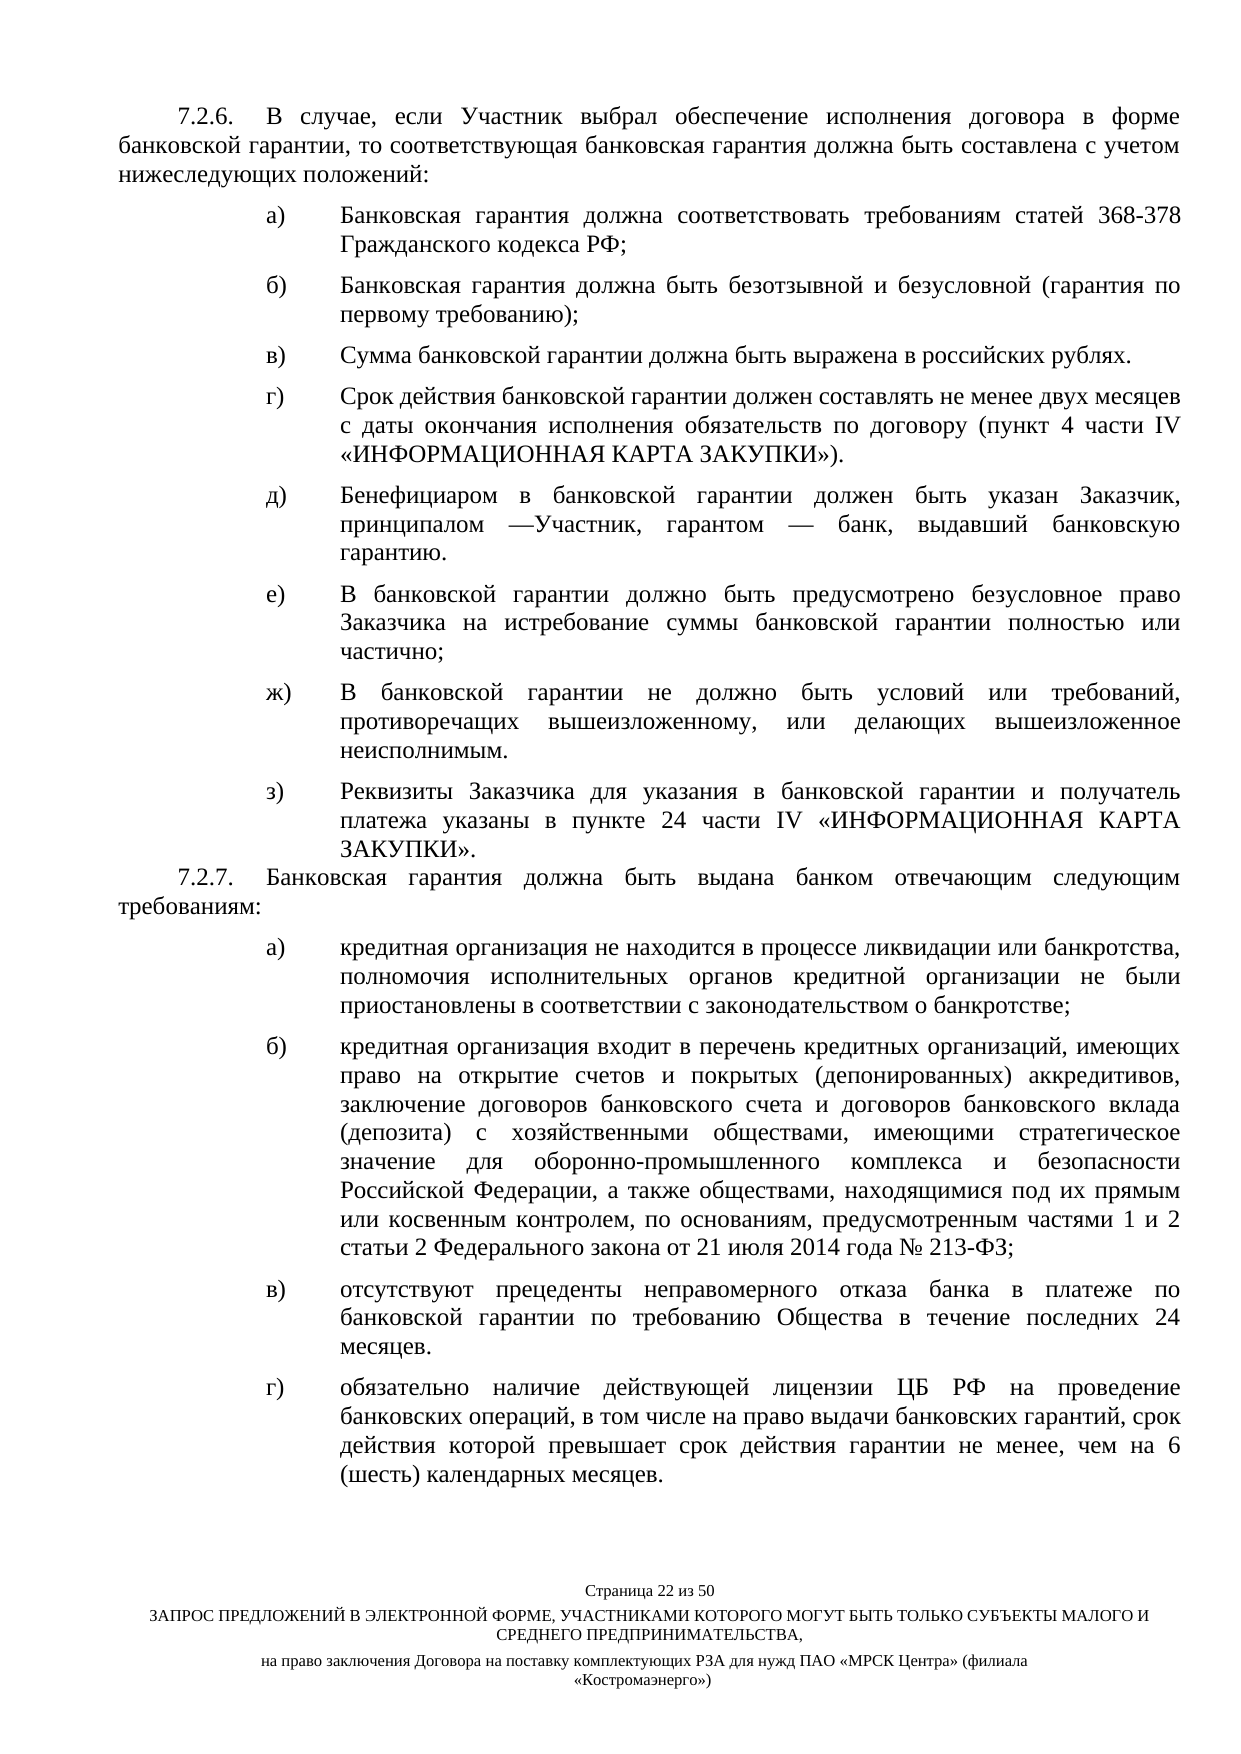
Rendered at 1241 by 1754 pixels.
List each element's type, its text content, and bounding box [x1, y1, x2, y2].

subtitle Банковская гарантия должна быть выдана банком отвечающим следующим требованиям: [118, 862, 1181, 920]
list Реквизиты Заказчика для указания в банковской гарантии и получатель платежа указаны в пункте 24 части IV «ИНФОРМАЦИОННАЯ КАРТА ЗАКУПКИ». [266, 776, 1181, 862]
list Срок действия банковской гарантии должен составлять не менее двух месяцев с даты окончания исполнения обязательств по договору (пункт 4 части IV «ИНФОРМАЦИОННАЯ КАРТА ЗАКУПКИ»). [266, 381, 1181, 467]
list Бенефициаром в банковской гарантии должен быть указан Заказчик, принципалом —Участник, гарантом — банк, выдавший банковскую гарантию. [266, 480, 1181, 566]
list отсутствуют прецеденты неправомерного отказа банка в платеже по банковской гарантии по требованию Общества в течение последних 24 месяцев. [266, 1274, 1181, 1360]
list кредитная организация входит в перечень кредитных организаций, имеющих право на открытие счетов и покрытых (депонированных) аккредитивов, заключение договоров банковского счета и договоров банковского вклада (депозита) с хозяйственными обществами, имеющими стратегическое значение для оборонно-промышленного комплекса и безопасности Российской Федерации, а также обществами, находящимися под их прямым или косвенным контролем, по основаниям, предусмотренным частями 1 и 2 статьи 2 Федерального закона от 21 июля 2014 года № 213-ФЗ; [266, 1031, 1181, 1261]
list Банковская гарантия должна быть безотзывной и безусловной (гарантия по первому требованию); [266, 270, 1181, 327]
list обязательно наличие действующей лицензии ЦБ РФ на проведение банковских операций, в том числе на право выдачи банковских гарантий, срок действия которой превышает срок действия гарантии не менее, чем на 6 (шесть) календарных месяцев. [266, 1372, 1181, 1487]
list Банковская гарантия должна соответствовать требованиям статей 368-378 Гражданского кодекса РФ; [266, 200, 1181, 257]
subtitle В случае, если Участник выбрал обеспечение исполнения договора в форме банковской гарантии, то соответствующая банковская гарантия должна быть составлена с учетом нижеследующих положений: [118, 101, 1181, 187]
list кредитная организация не находится в процессе ликвидации или банкротства, полномочия исполнительных органов кредитной организации не были приостановлены в соответствии с законодательством о банкротстве; [266, 932, 1181, 1019]
list Сумма банковской гарантии должна быть выражена в российских рублях. [266, 340, 1181, 369]
list В банковской гарантии не должно быть условий или требований, противоречащих вышеизложенному, или делающих вышеизложенное неисполнимым. [266, 677, 1181, 764]
list В банковской гарантии должно быть предусмотрено безусловное право Заказчика на истребование суммы банковской гарантии полностью или частично; [266, 579, 1181, 665]
